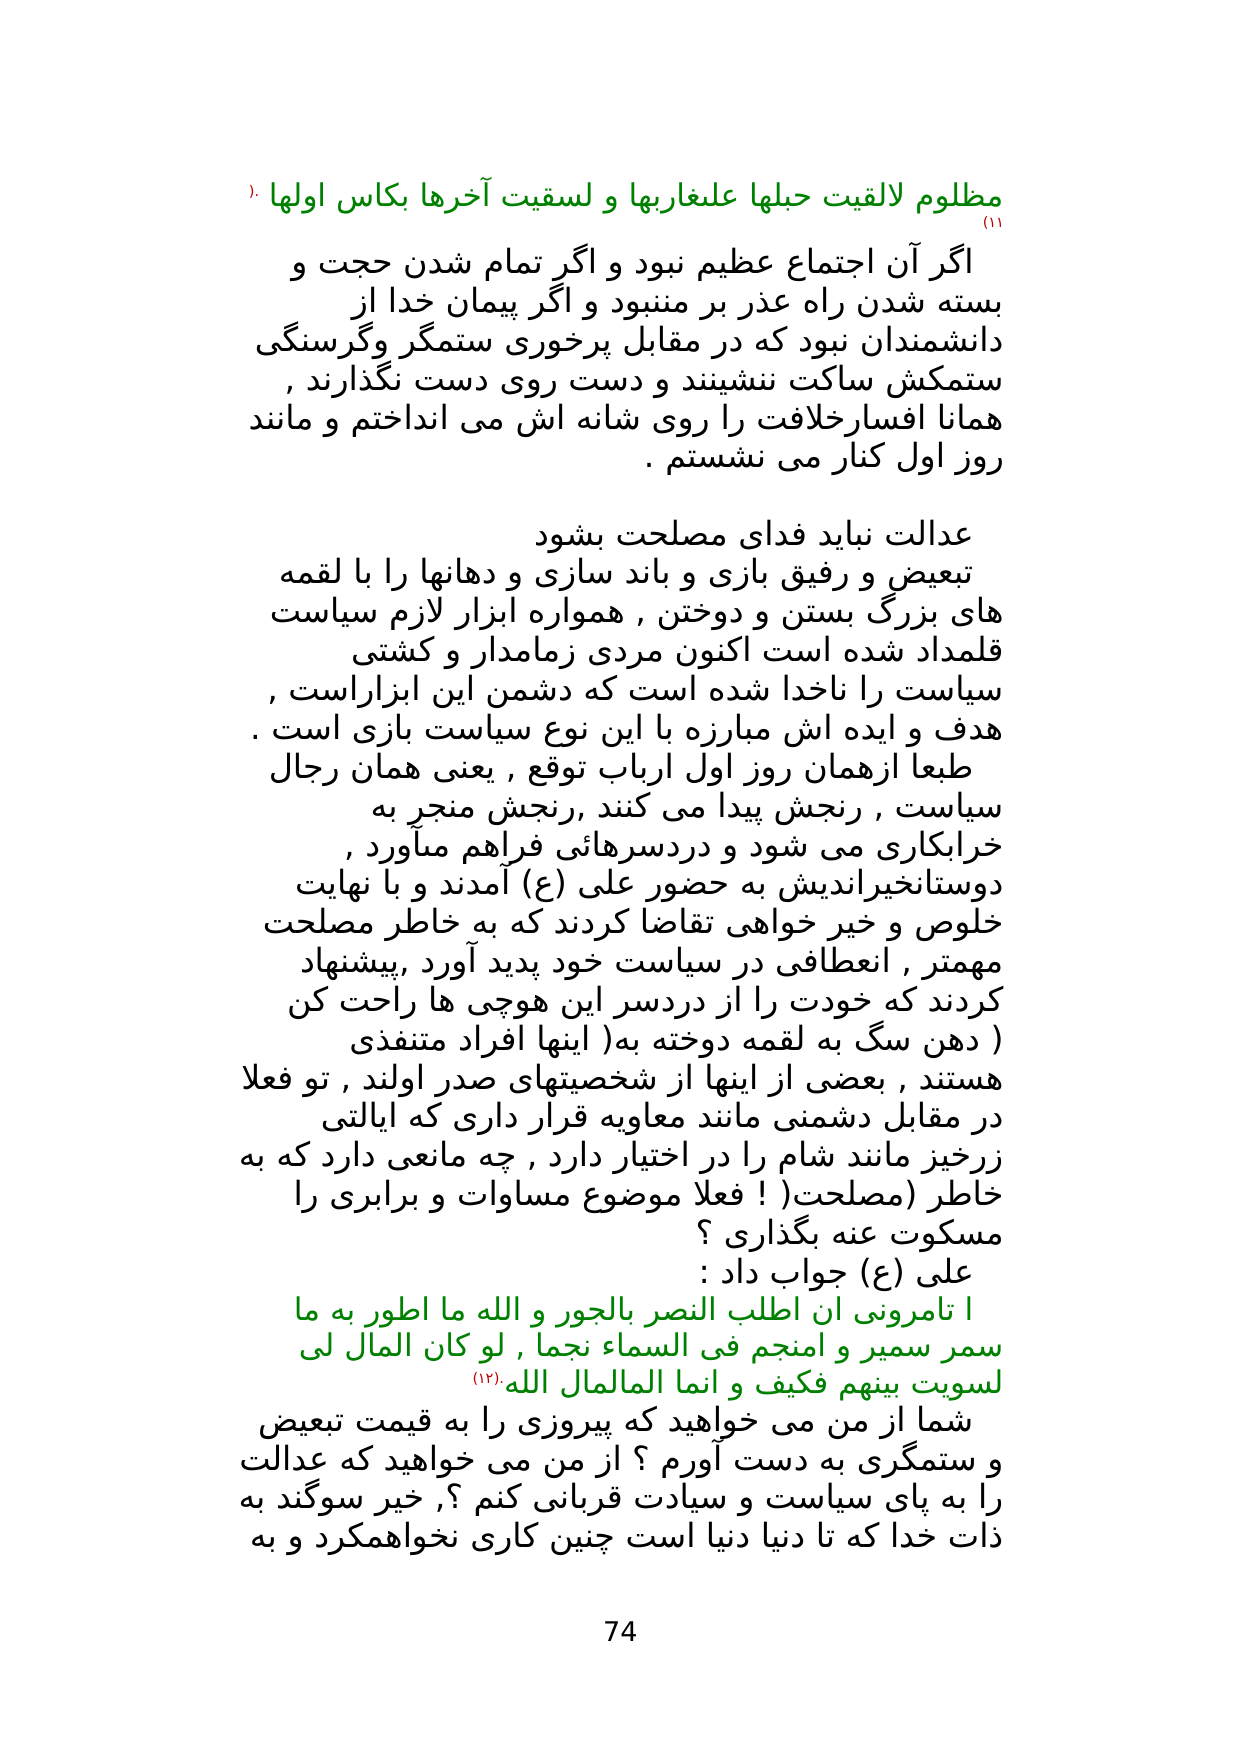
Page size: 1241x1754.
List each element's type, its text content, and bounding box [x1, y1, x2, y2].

text اگر آن اجتماع عظيم نبود و اگر تمام شدن حجت و بسته شدن راه عذر بر مننبود و اگر پيمان خدا از دانشمندان نبود كه در مقابل پرخورى ستمگر وگرسنگى ستمكش ساكت ننشينند و دست روى دست نگذارند , همانا افسارخلافت را روى شانه اش مى انداختم و مانند روز اول كنار مى نشستم . [236, 243, 1004, 476]
text عدالت نبايد فداى مصلحت بشود [236, 514, 1004, 553]
text ا تامرونى ان اطلب النصر بالجور و الله ما اطور به ما سمر سمير و امنجم فى السماء نجما , لو كان المال لى لسويت بينهم فكيف و انما المالمال الله.(١٢) [236, 1291, 1004, 1400]
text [236, 177, 1004, 243]
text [236, 1400, 1004, 1556]
text تبعيض و رفيق بازى و باند سازى و دهانها را با لقمه هاى بزرگ بستن و دوختن , همواره ابزار لازم سياست قلمداد شده است اكنون مردى زمامدار و كشتى سياست را ناخدا شده است كه دشمن اين ابزاراست , هدف و ايده اش مبارزه با اين نوع سياست بازى است . [236, 553, 1004, 747]
text طبعا ازهمان روز اول ارباب توقع , يعنى همان رجال سياست , رنجش پيدا مى كنند ,رنجش منجر به خرابكارى مى شود و دردسرهائى فراهم مىآورد , دوستانخيرانديش به حضور على (ع) آمدند و با نهايت خلوص و خير خواهى تقاضا كردند كه به خاطر مصلحت مهمتر , انعطافى در سياست خود پديد آورد ,پيشنهاد كردند كه خودت را از دردسر اين هوچى ها راحت كن ( دهن سگ به لقمه دوخته به( اينها افراد متنفذى هستند , بعضى از اينها از شخصيتهاى صدر اولند , تو فعلا در مقابل دشمنى مانند معاويه قرار دارى كه ايالتى زرخيز مانند شام را در اختيار دارد , چه مانعى دارد كه به خاطر (مصلحت( ! فعلا موضوع مساوات و برابرى را مسكوت عنه بگذارى ؟ [236, 747, 1004, 1252]
text على (ع) جواب داد : [236, 1252, 1004, 1291]
